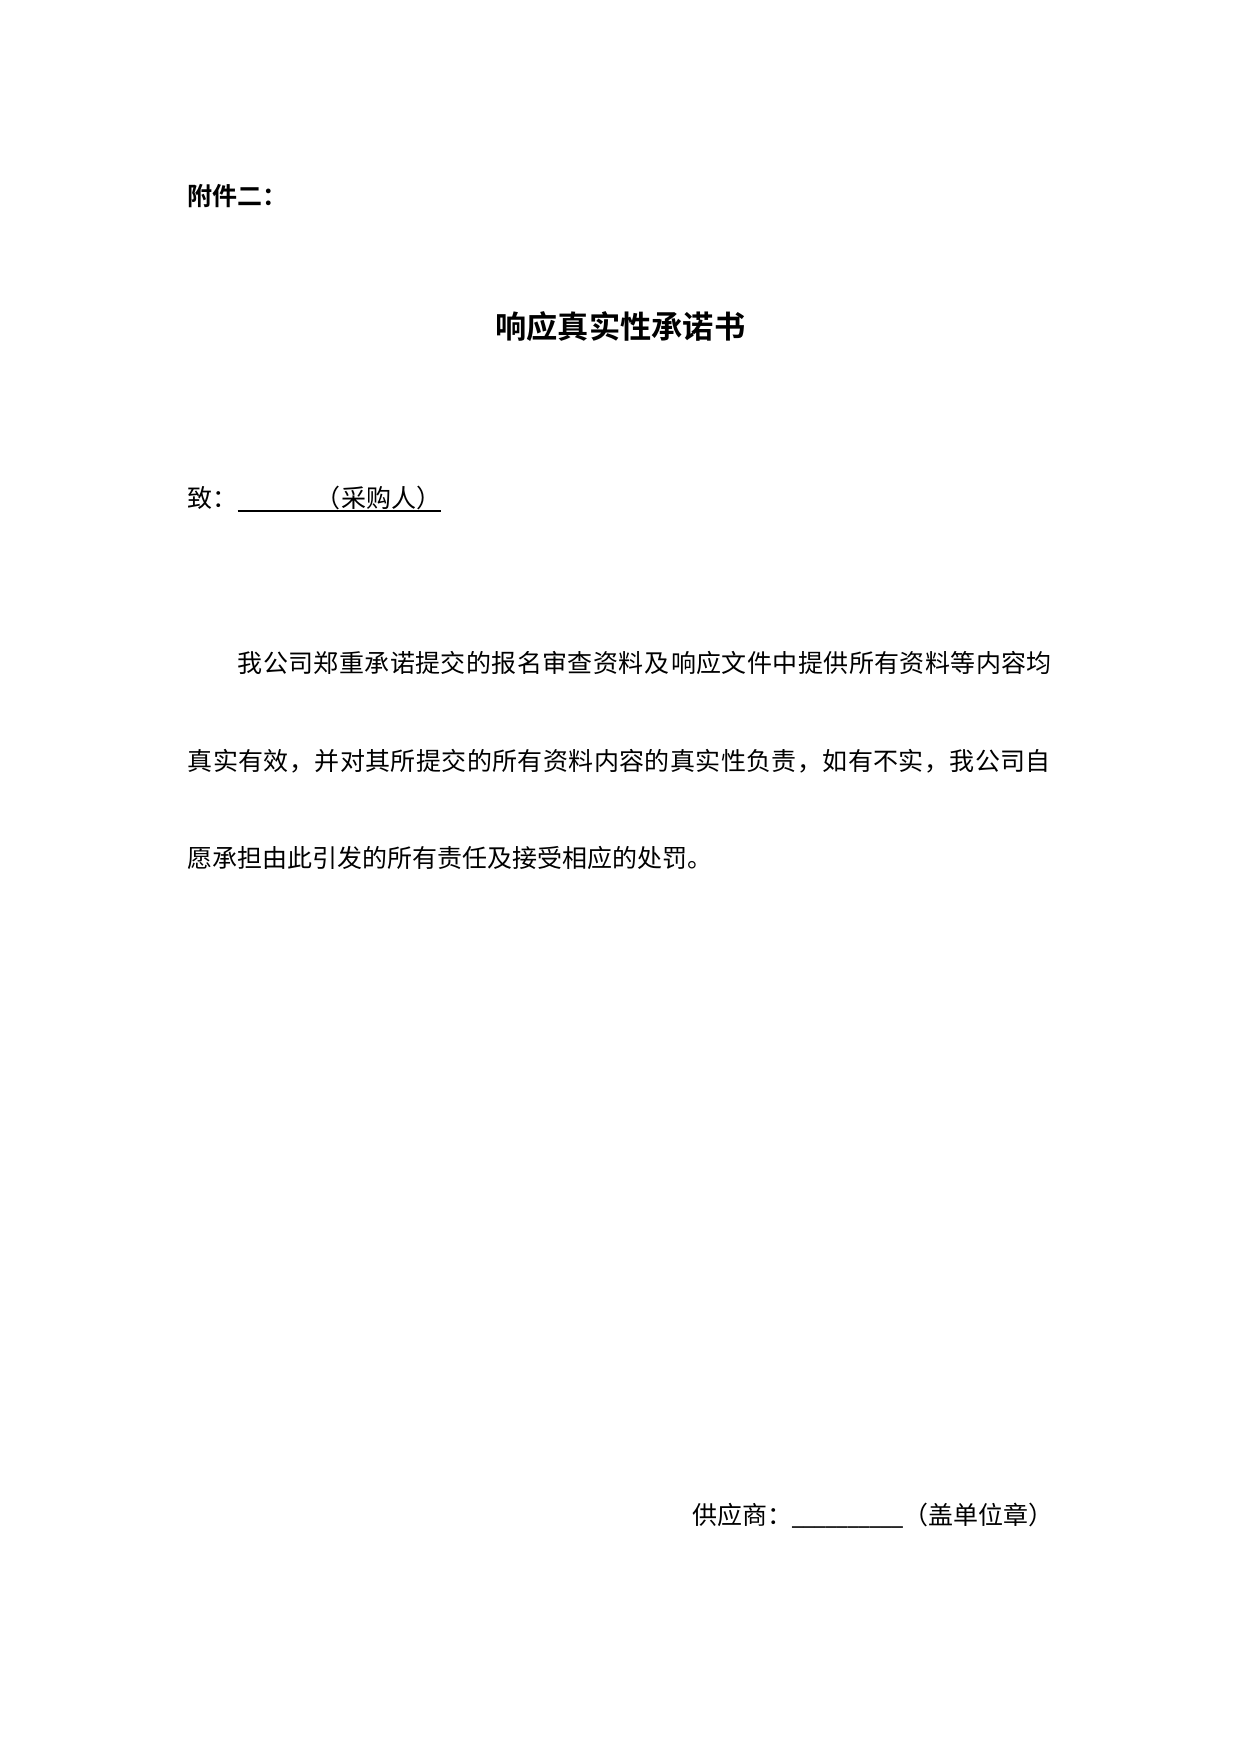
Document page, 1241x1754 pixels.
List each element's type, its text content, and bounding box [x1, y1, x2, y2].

text 我公司郑重承诺提交的报名审查资料及响应文件中提供所有资料等内容均真实有效，并对其所提交的所有资料内容的真实性负责，如有不实，我公司自愿承担由此引发的所有责任及接受相应的处罚。 [187, 629, 1053, 889]
text 附件二： [187, 162, 1053, 227]
text 响应真实性承诺书 [187, 292, 1053, 357]
text 供应商：__________（盖单位章） [187, 1481, 1053, 1546]
text 致： （采购人） [187, 464, 1053, 529]
